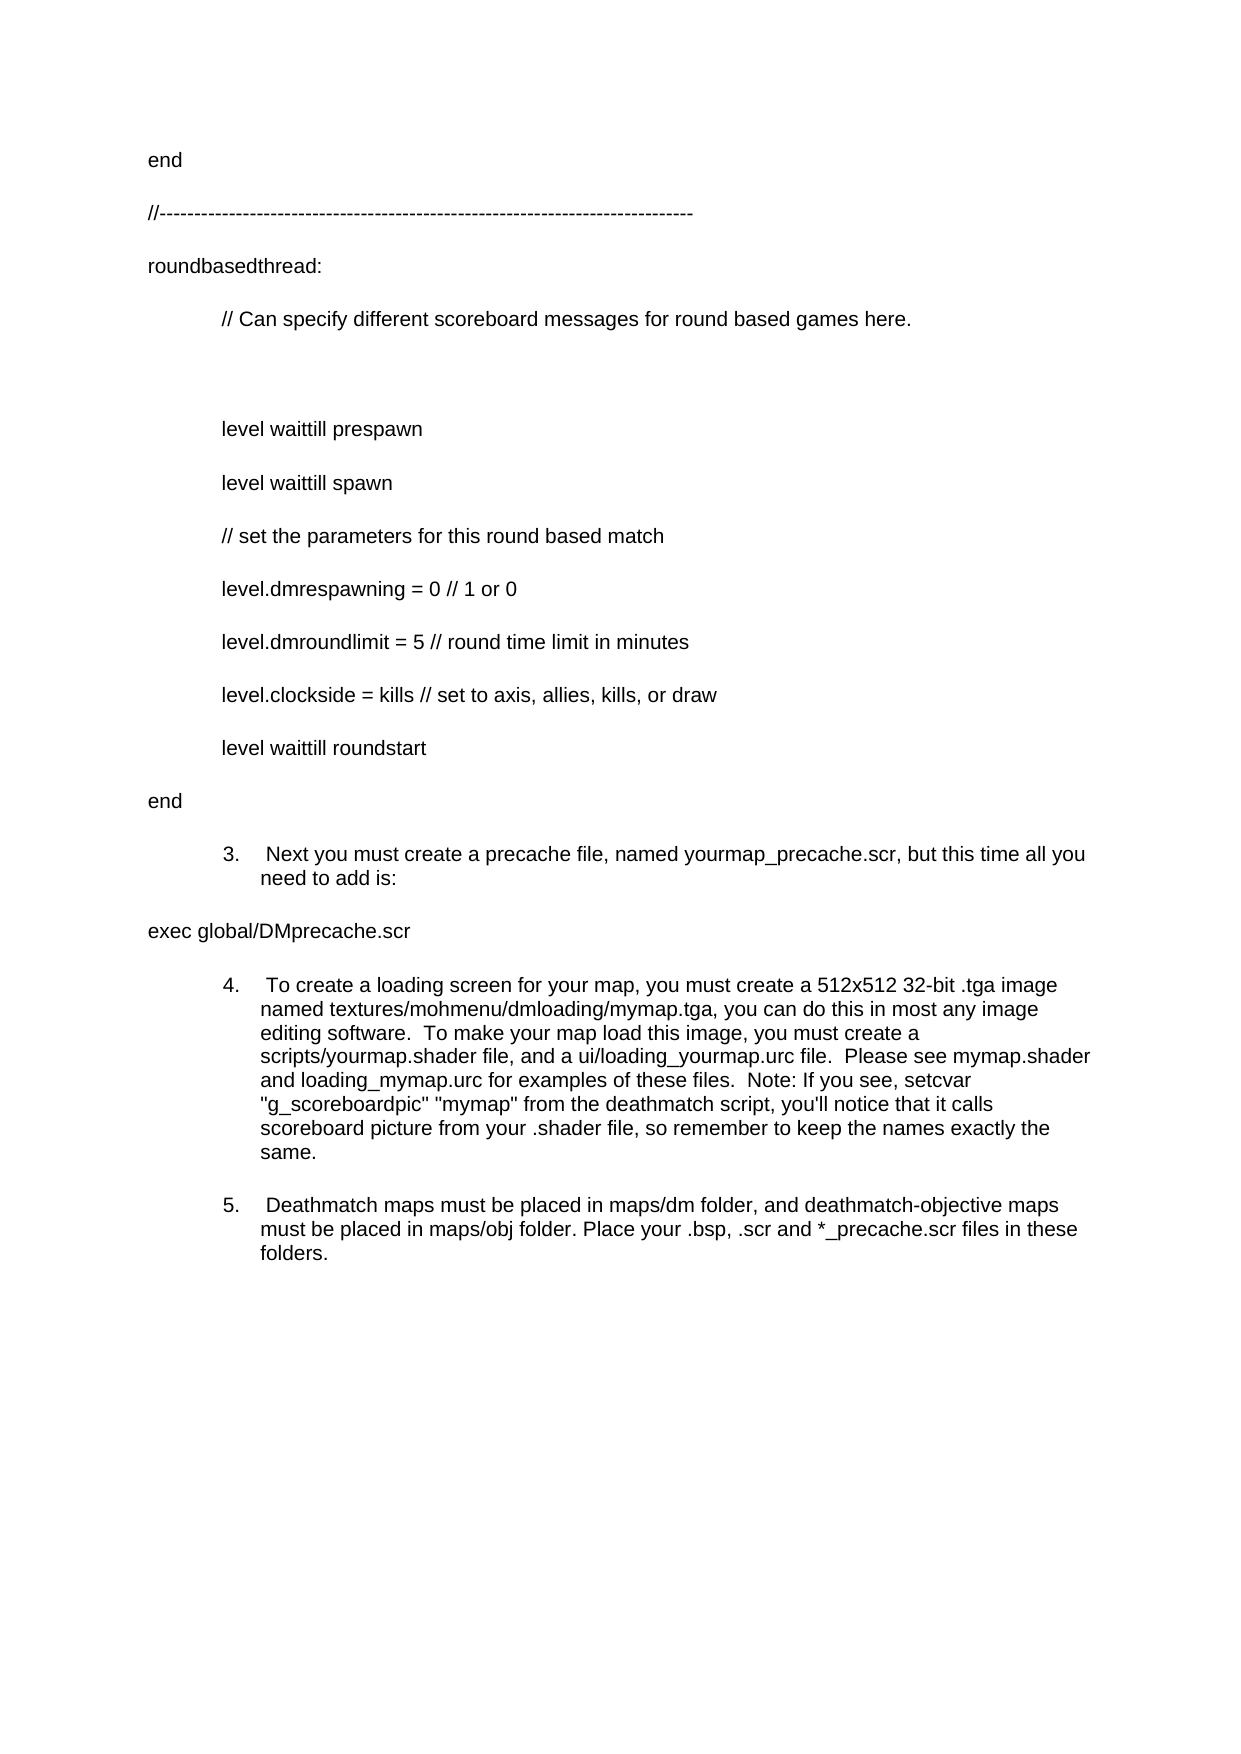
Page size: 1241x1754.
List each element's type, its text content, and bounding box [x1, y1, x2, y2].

text // Can specify different scoreboard messages for round based games here. [148, 307, 1093, 331]
text level.clockside = kills // set to axis, allies, kills, or draw [148, 683, 1093, 707]
text 3. Next you must create a precache file, named yourmap_precache.scr, but this time all you need to add is: [223, 842, 1093, 890]
text level waittill spawn [148, 470, 1093, 494]
text exec global/DMprecache.scr [148, 919, 1093, 943]
text level.dmrespawning = 0 // 1 or 0 [148, 577, 1093, 601]
text 4. To create a loading screen for your map, you must create a 512x512 32-bit .tga image named textures/mohmenu/dmloading/mymap.tga, you can do this in most any image editing software. To make your map load this image, you must create a scripts/yourmap.shader file, and a ui/loading_yourmap.urc file. Please see mymap.shader and loading_mymap.urc for examples of these files. Note: If you see, setcvar "g_scoreboardpic" "mymap" from the deathmatch script, you'll notice that it calls scoreboard picture from your .shader file, so remember to keep the names exactly the same. [223, 972, 1093, 1164]
text level waittill prespawn [148, 417, 1093, 441]
text level waittill roundstart [148, 736, 1093, 760]
text end [148, 148, 1093, 172]
text roundbasedthread: [148, 254, 1093, 278]
text 5. Deathmatch maps must be placed in maps/dm folder, and deathmatch-objective maps must be placed in maps/obj folder. Place your .bsp, .scr and *_precache.scr files in these folders. [223, 1193, 1093, 1265]
text // set the parameters for this round based match [148, 523, 1093, 547]
text //----------------------------------------------------------------------------- [148, 201, 1093, 225]
text level.dmroundlimit = 5 // round time limit in minutes [148, 630, 1093, 654]
text end [148, 789, 1093, 813]
